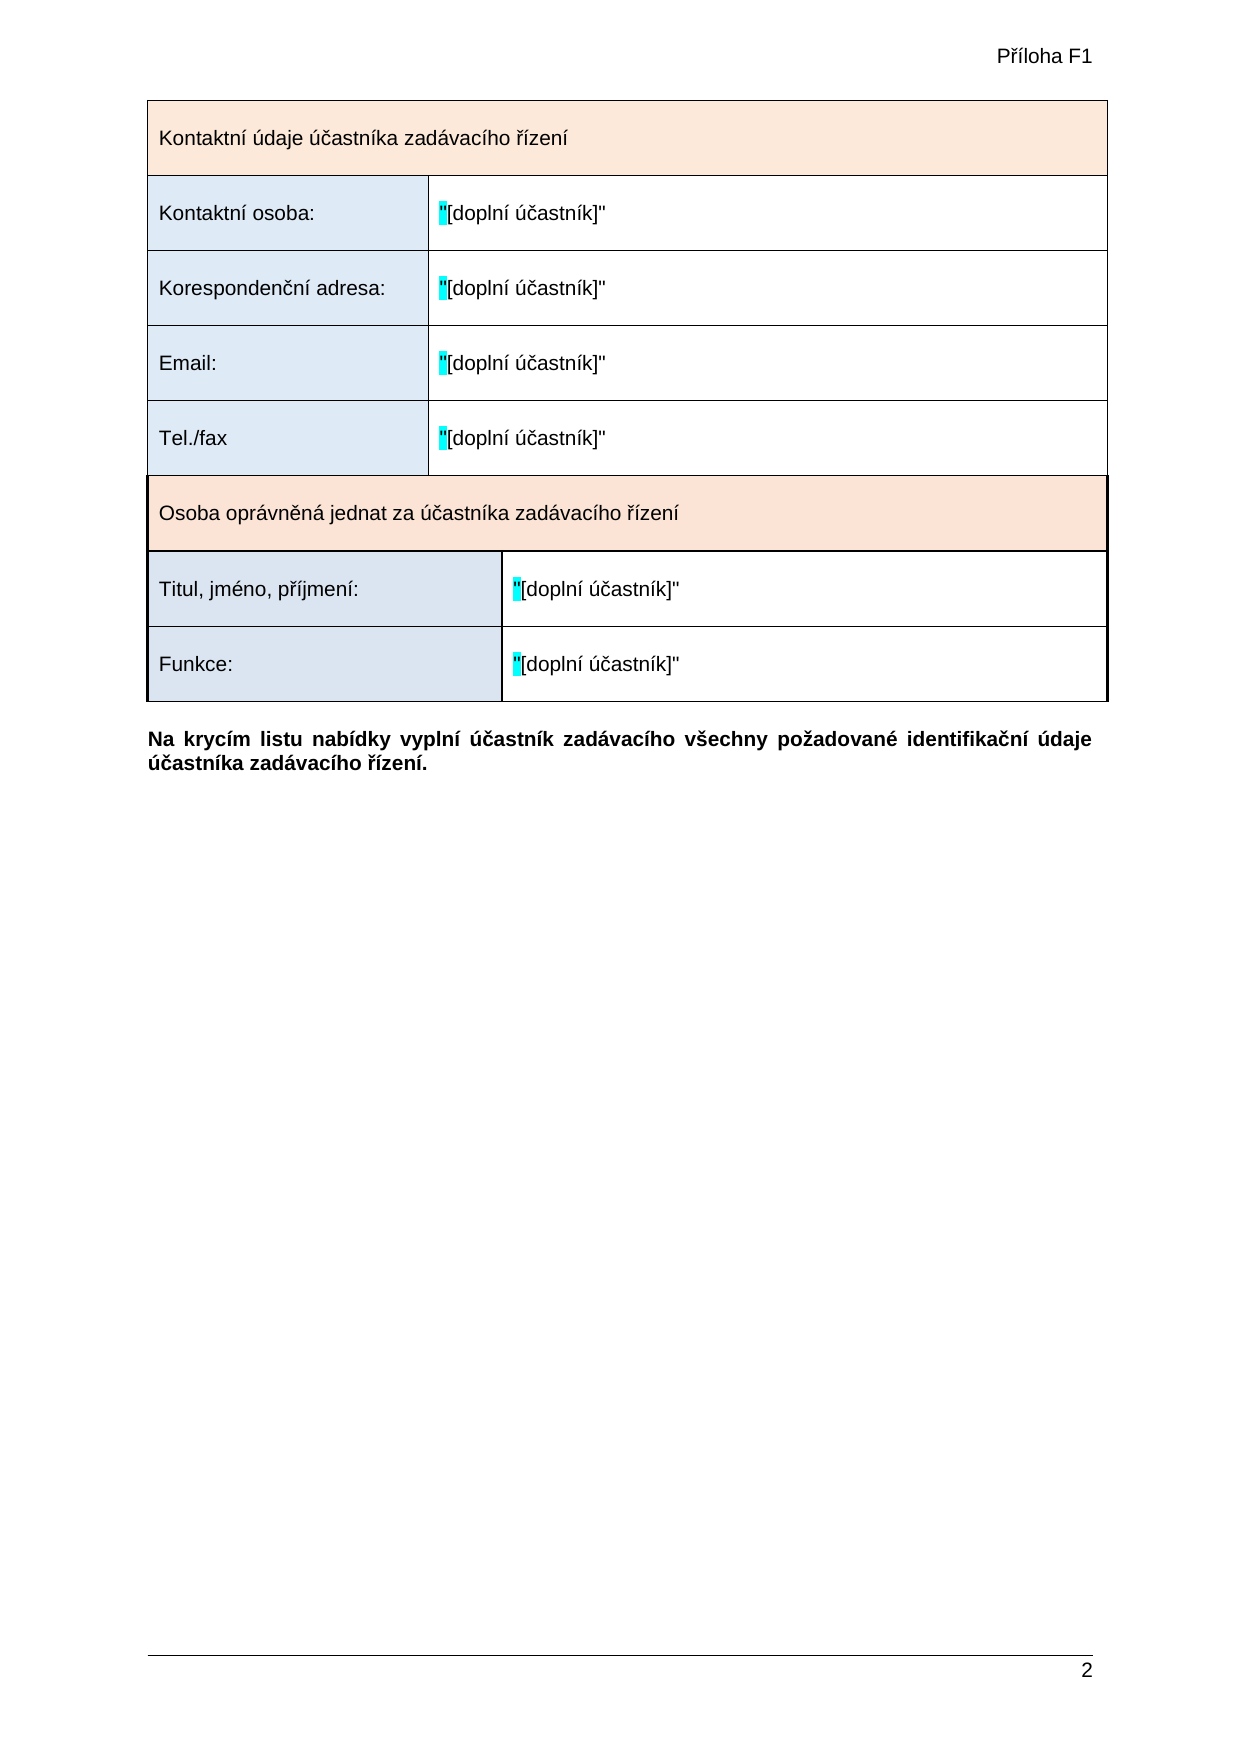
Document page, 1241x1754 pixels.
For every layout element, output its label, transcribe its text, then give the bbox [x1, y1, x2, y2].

table_cell [429, 176, 1107, 250]
text Na krycím listu nabídky vyplní účastník zadávacího všechny požadované identifikační údaje účastníka zadávacího řízení. [148, 727, 1093, 775]
table_cell Osoba oprávněná jednat za účastníka zadávacího řízení [149, 476, 1106, 550]
table_cell [503, 552, 1106, 626]
table_cell Korespondenční adresa: [148, 251, 428, 325]
table_cell [429, 326, 1107, 400]
table_cell Funkce: [149, 627, 501, 701]
table_cell Titul, jméno, příjmení: [149, 552, 501, 626]
table_cell [503, 627, 1106, 701]
table_cell [429, 401, 1107, 475]
table_header Kontaktní údaje účastníka zadávacího řízení [148, 101, 1107, 175]
table_cell [429, 251, 1107, 325]
table_cell Tel./fax [148, 401, 428, 475]
table_cell Kontaktní osoba: [148, 176, 428, 250]
table_cell Email: [148, 326, 428, 400]
